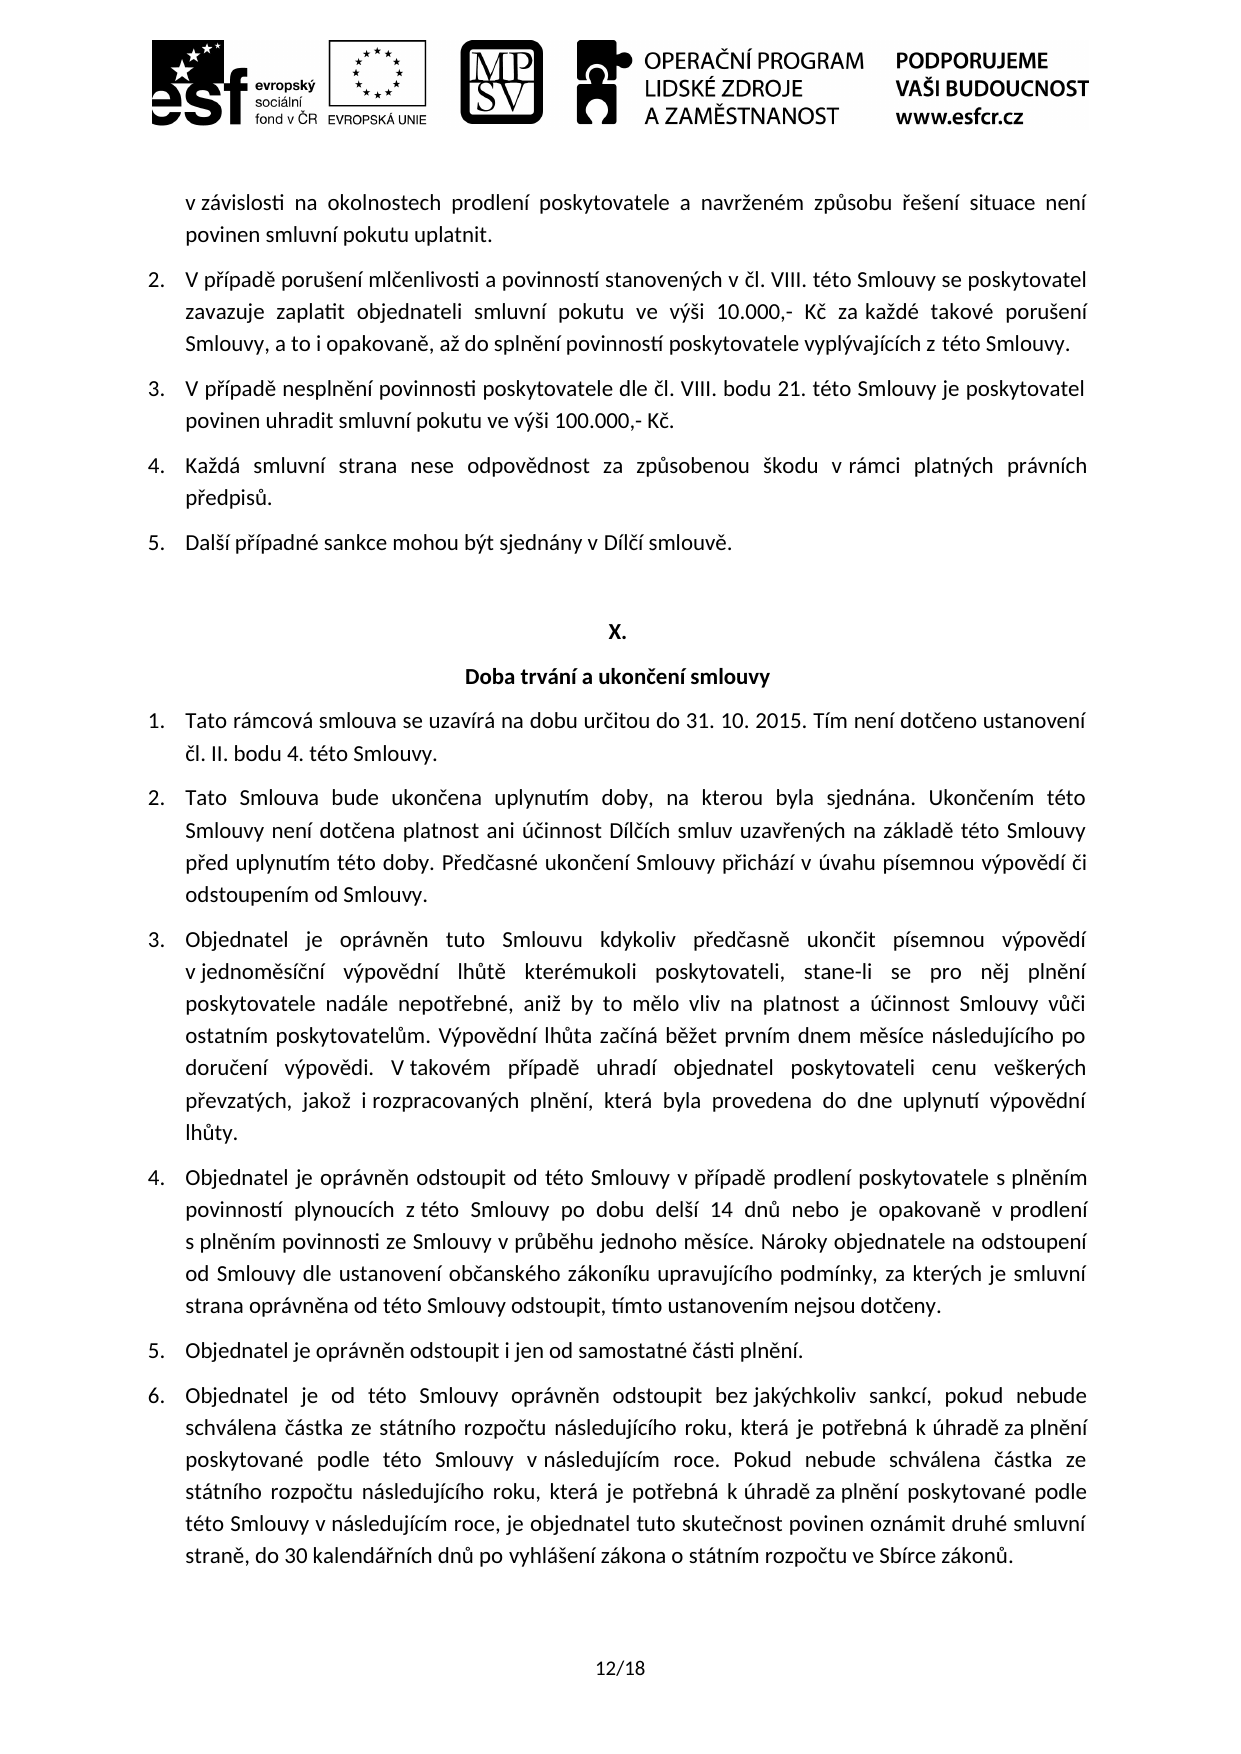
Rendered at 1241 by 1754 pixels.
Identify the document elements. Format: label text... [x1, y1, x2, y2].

list Další případné sankce mohou být sjednány v Dílčí smlouvě. [148, 528, 1087, 556]
picture [152, 40, 1089, 130]
list V případě nesplnění povinnosti poskytovatele dle čl. VIII. bodu 21. této Smlouvy je poskytovatel povinen uhradit smluvní pokutu ve výši 100.000,- Kč. [148, 374, 1087, 434]
list Objednatel je od této Smlouvy oprávněn odstoupit bez jakýchkoliv sankcí, pokud nebude schválena částka ze státního rozpočtu následujícího roku, která je potřebná k úhradě za plnění poskytované podle této Smlouvy v následujícím roce. Pokud nebude schválena částka ze státního rozpočtu následujícího roku, která je potřebná k úhradě za plnění poskytované podle této Smlouvy v následujícím roce, je objednatel tuto skutečnost povinen oznámit druhé smluvní straně, do 30 kalendářních dnů po vyhlášení zákona o státním rozpočtu ve Sbírce zákonů. [148, 1381, 1087, 1570]
text X. [148, 617, 1087, 645]
list Objednatel je oprávněn odstoupit i jen od samostatné části plnění. [148, 1336, 1087, 1364]
list Tato Smlouva bude ukončena uplynutím doby, na kterou byla sjednána. Ukončením této Smlouvy není dotčena platnost ani účinnost Dílčích smluv uzavřených na základě této Smlouvy před uplynutím této doby. Předčasné ukončení Smlouvy přichází v úvahu písemnou výpovědí či odstoupením od Smlouvy. [148, 783, 1087, 908]
list Každá smluvní strana nese odpovědnost za způsobenou škodu v rámci platných právních předpisů. [148, 451, 1087, 511]
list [148, 188, 1087, 248]
list Objednatel je oprávněn odstoupit od této Smlouvy v případě prodlení poskytovatele s plněním povinností plynoucích z této Smlouvy po dobu delší 14 dnů nebo je opakovaně v prodlení s plněním povinnosti ze Smlouvy v průběhu jednoho měsíce. Nároky objednatele na odstoupení od Smlouvy dle ustanovení občanského zákoníku upravujícího podmínky, za kterých je smluvní strana oprávněna od této Smlouvy odstoupit, tímto ustanovením nejsou dotčeny. [148, 1163, 1087, 1319]
text Doba trvání a ukončení smlouvy [148, 662, 1087, 690]
list Objednatel je oprávněn tuto Smlouvu kdykoliv předčasně ukončit písemnou výpovědí v jednoměsíční výpovědní lhůtě kterémukoli poskytovateli, stane-li se pro něj plnění poskytovatele nadále nepotřebné, aniž by to mělo vliv na platnost a účinnost Smlouvy vůči ostatním poskytovatelům. Výpovědní lhůta začíná běžet prvním dnem měsíce následujícího po doručení výpovědi. V takovém případě uhradí objednatel poskytovateli cenu veškerých převzatých, jakož i rozpracovaných plnění, která byla provedena do dne uplynutí výpovědní lhůty. [148, 925, 1087, 1146]
list Tato rámcová smlouva se uzavírá na dobu určitou do 31. 10. 2015. Tím není dotčeno ustanovení čl. II. bodu 4. této Smlouvy. [148, 707, 1087, 767]
list V případě porušení mlčenlivosti a povinností stanovených v čl. VIII. této Smlouvy se poskytovatel zavazuje zaplatit objednateli smluvní pokutu ve výši 10.000,- Kč za každé takové porušení Smlouvy, a to i opakovaně, až do splnění povinností poskytovatele vyplývajících z této Smlouvy. [148, 265, 1087, 357]
